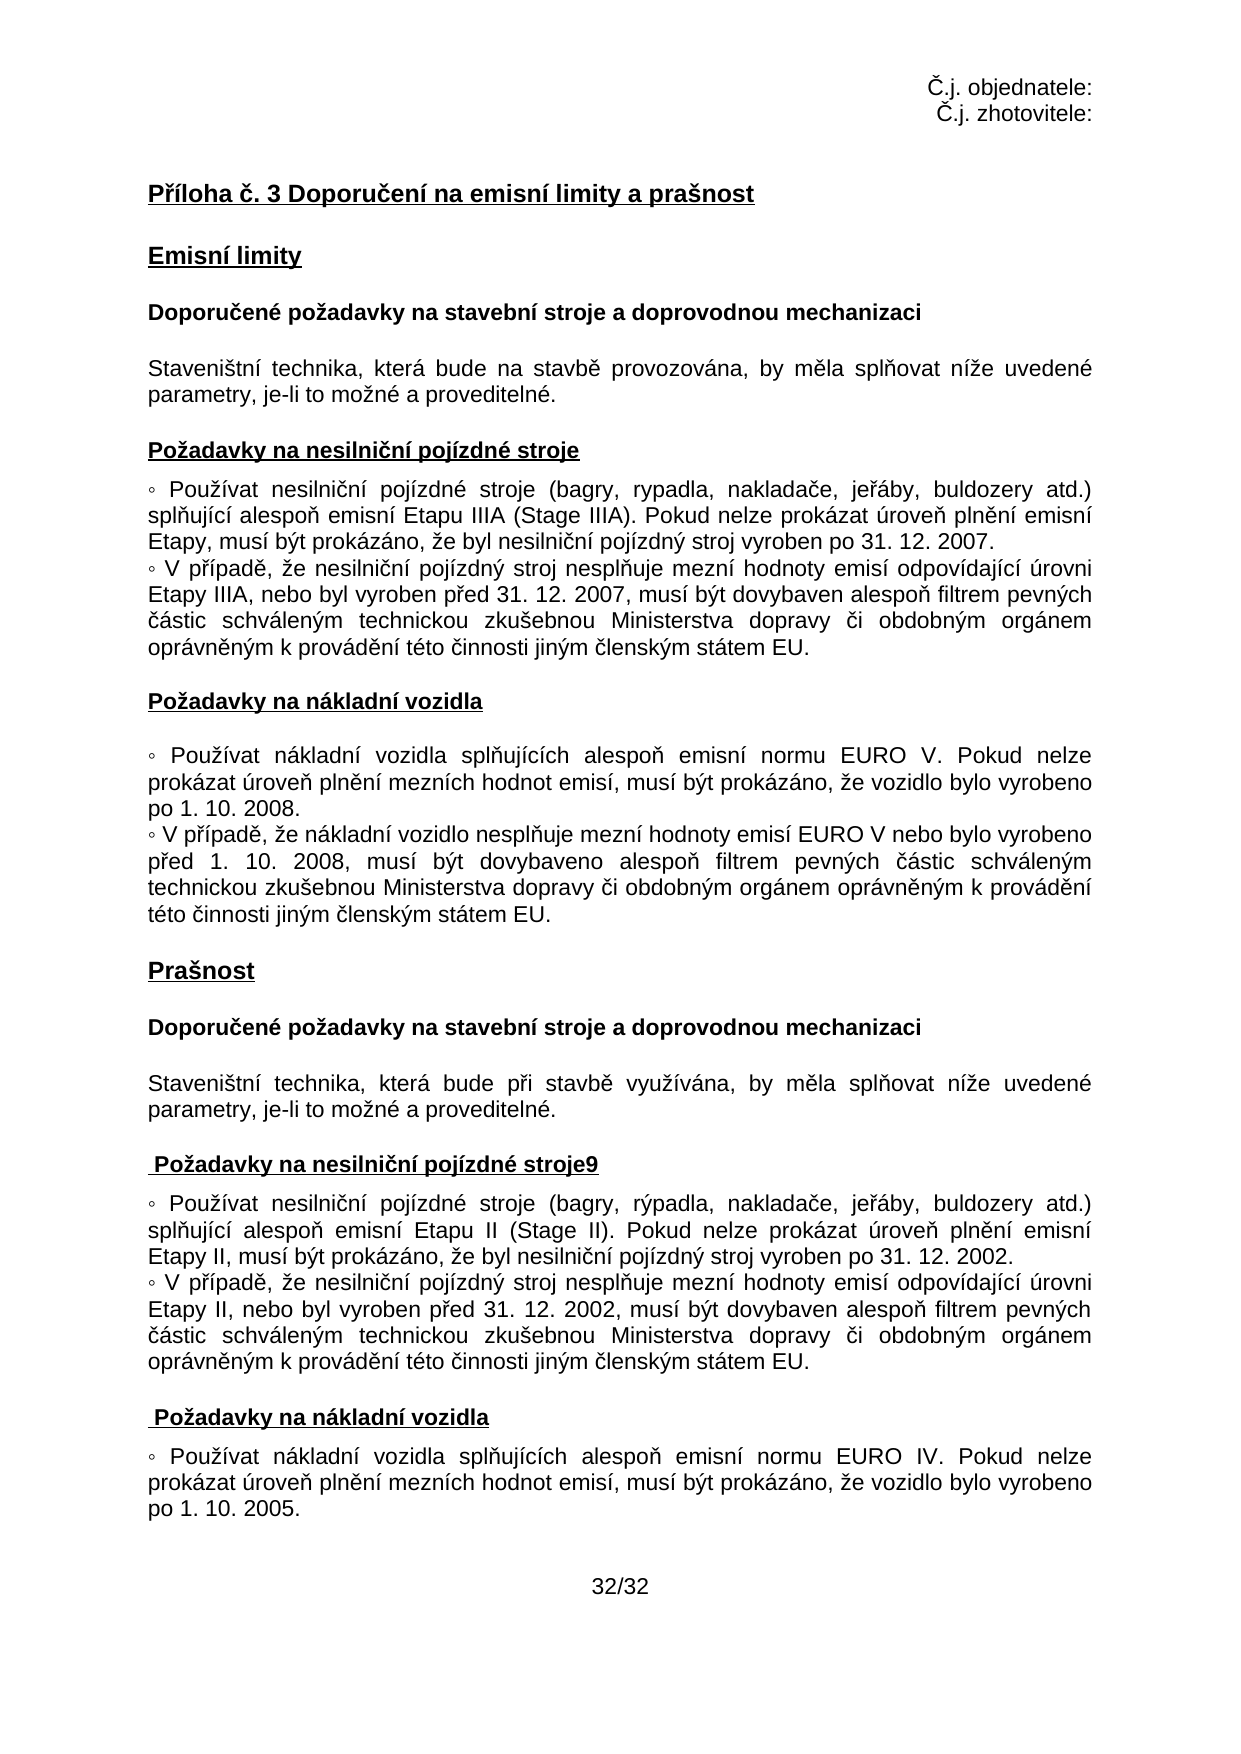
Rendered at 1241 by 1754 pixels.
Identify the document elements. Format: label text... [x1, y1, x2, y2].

text ◦ V případě, že nesilniční pojízdný stroj nesplňuje mezní hodnoty emisí odpovídající úrovni Etapy II, nebo byl vyroben před 31. 12. 2002, musí být dovybaven alespoň filtrem pevných částic schváleným technickou zkušebnou Ministerstva dopravy či obdobným orgánem oprávněným k provádění této činnosti jiným členským státem EU. [148, 1269, 1093, 1375]
text Emisní limity [148, 241, 1093, 270]
text Požadavky na nákladní vozidla [148, 1404, 1093, 1430]
text Požadavky na nákladní vozidla [148, 688, 1093, 714]
text ◦ V případě, že nesilniční pojízdný stroj nesplňuje mezní hodnoty emisí odpovídající úrovni Etapy IIIA, nebo byl vyroben před 31. 12. 2007, musí být dovybaven alespoň filtrem pevných částic schváleným technickou zkušebnou Ministerstva dopravy či obdobným orgánem oprávněným k provádění této činnosti jiným členským státem EU. [148, 554, 1093, 660]
text Staveništní technika, která bude na stavbě provozována, by měla splňovat níže uvedené parametry, je-li to možné a proveditelné. [148, 355, 1093, 407]
text ◦ V případě, že nákladní vozidlo nesplňuje mezní hodnoty emisí EURO V nebo bylo vyrobeno před 1. 10. 2008, musí být dovybaveno alespoň filtrem pevných částic schváleným technickou zkušebnou Ministerstva dopravy či obdobným orgánem oprávněným k provádění této činnosti jiným členským státem EU. [148, 821, 1093, 927]
text Požadavky na nesilniční pojízdné stroje [148, 437, 1093, 463]
text Staveništní technika, která bude při stavbě využívána, by měla splňovat níže uvedené parametry, je-li to možné a proveditelné. [148, 1069, 1093, 1122]
text Prašnost [148, 956, 1093, 985]
text Požadavky na nesilniční pojízdné stroje9 [148, 1151, 1093, 1178]
text ◦ Používat nesilniční pojízdné stroje (bagry, rypadla, nakladače, jeřáby, buldozery atd.) splňující alespoň emisní Etapu IIIA (Stage IIIA). Pokud nelze prokázat úroveň plnění emisní Etapy, musí být prokázáno, že byl nesilniční pojízdný stroj vyroben po 31. 12. 2007. [148, 476, 1093, 554]
text Doporučené požadavky na stavební stroje a doprovodnou mechanizaci [148, 1014, 1093, 1040]
text Doporučené požadavky na stavební stroje a doprovodnou mechanizaci [148, 299, 1093, 326]
text ◦ Používat nesilniční pojízdné stroje (bagry, rýpadla, nakladače, jeřáby, buldozery atd.) splňující alespoň emisní Etapu II (Stage II). Pokud nelze prokázat úroveň plnění emisní Etapy II, musí být prokázáno, že byl nesilniční pojízdný stroj vyroben po 31. 12. 2002. [148, 1190, 1093, 1269]
text ◦ Používat nákladní vozidla splňujících alespoň emisní normu EURO V. Pokud nelze prokázat úroveň plnění mezních hodnot emisí, musí být prokázáno, že vozidlo bylo vyrobeno po 1. 10. 2008. [148, 742, 1093, 821]
text ◦ Používat nákladní vozidla splňujících alespoň emisní normu EURO IV. Pokud nelze prokázat úroveň plnění mezních hodnot emisí, musí být prokázáno, že vozidlo bylo vyrobeno po 1. 10. 2005. [148, 1443, 1093, 1522]
text Příloha č. 3 Doporučení na emisní limity a prašnost [148, 179, 1093, 208]
